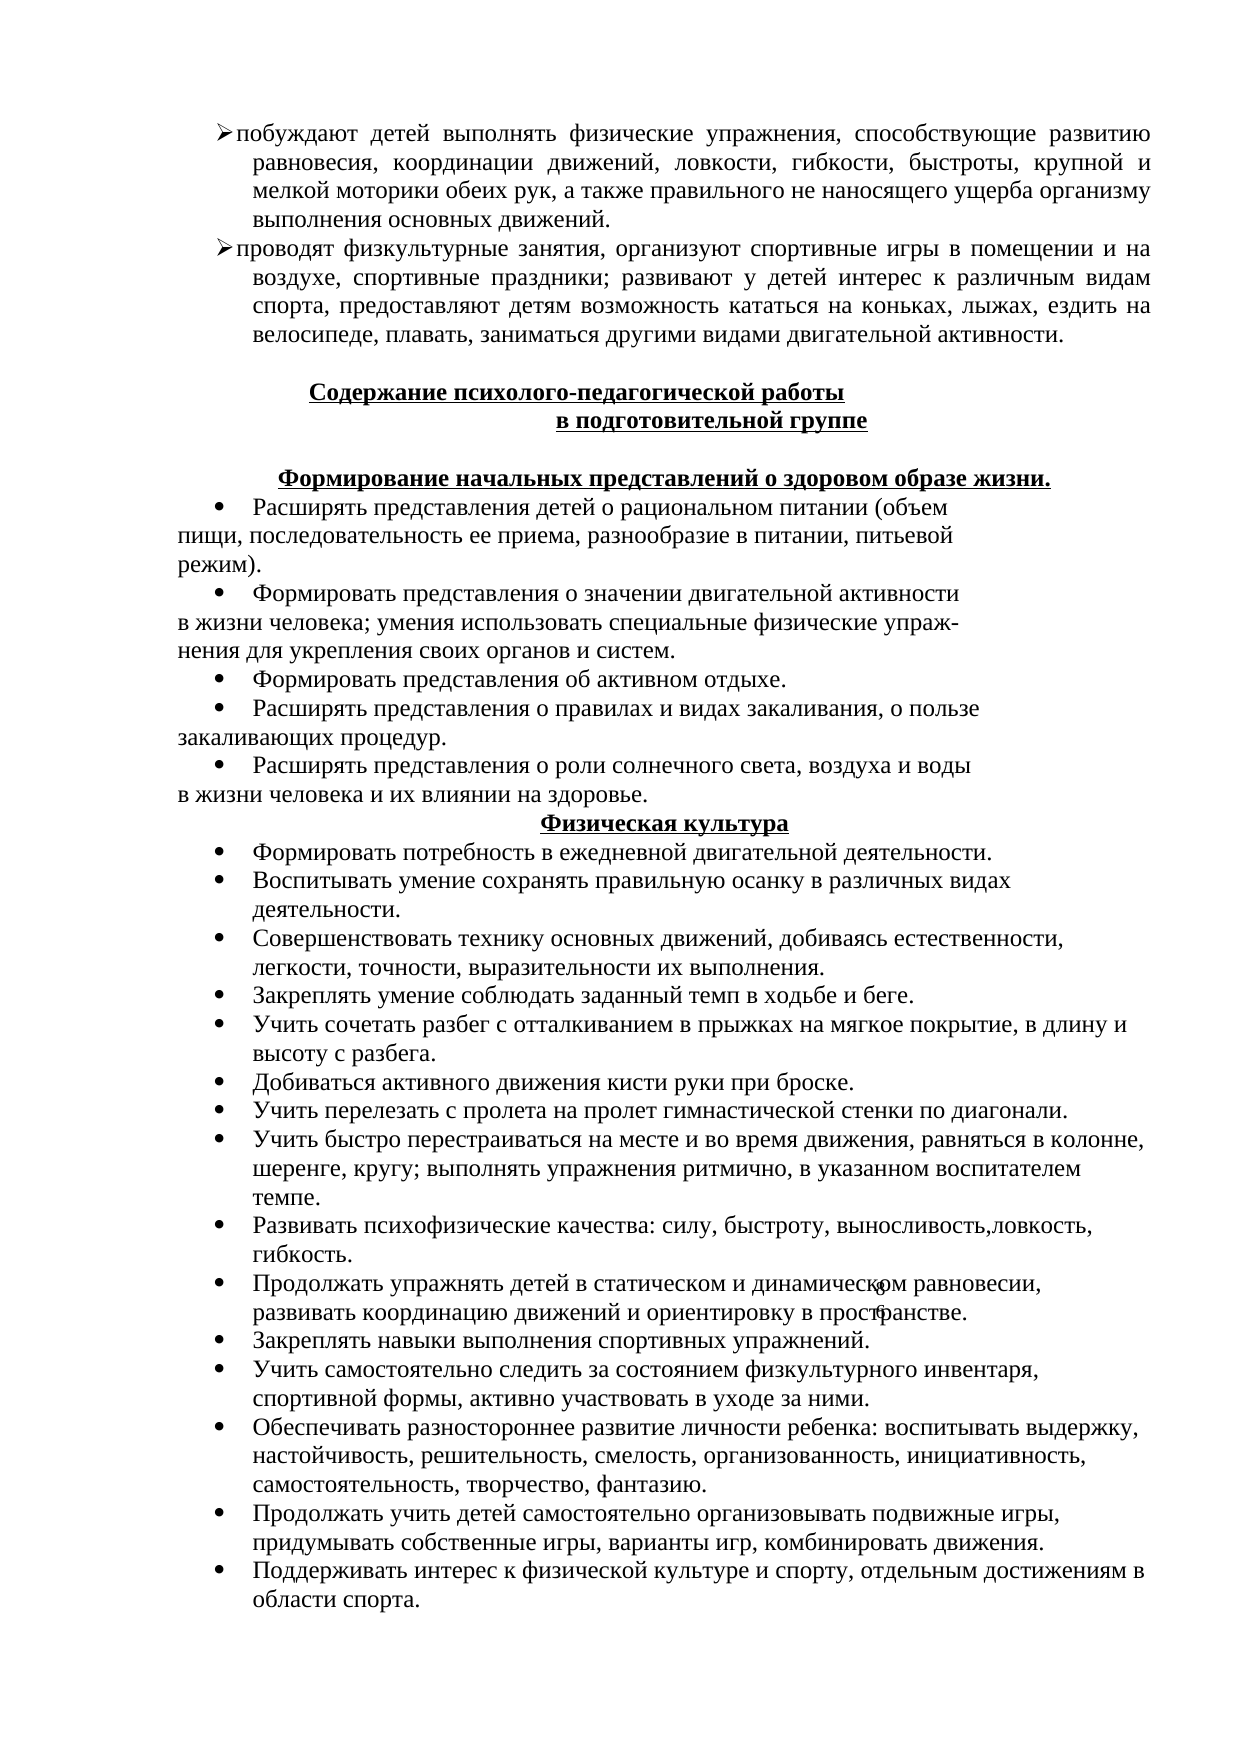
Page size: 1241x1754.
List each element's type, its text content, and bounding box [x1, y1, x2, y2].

list Формировать представления о значении двигательной активности [215, 578, 1152, 607]
list Обеспечивать разностороннее развитие личности ребенка: воспитывать выдержку, настойчивость, решительность, смелость, организованность, инициативность, самостоятельность, творчество, фантазию. [215, 1412, 1152, 1498]
text закаливающих процедур. [177, 722, 1152, 751]
text режим). [177, 549, 1152, 578]
list Учить самостоятельно следить за состоянием физкультурного инвентаря, спортивной формы, активно участвовать в уходе за ними. [215, 1354, 1152, 1412]
list Учить сочетать разбег с отталкиванием в прыжках на мягкое покрытие, в длину и высоту с разбега. [215, 1009, 1152, 1067]
list Воспитывать умение сохранять правильную осанку в различных видах деятельности. [215, 866, 1152, 923]
text в жизни человека; умения использовать специальные физические упраж- [177, 607, 1152, 636]
list Расширять представления о правилах и видах закаливания, о пользе [215, 693, 1152, 722]
list Содержание психолого-педагогической работы [308, 377, 1152, 406]
list Учить перелезать с пролета на пролет гимнастической стенки по диагонали. [215, 1096, 1152, 1124]
text Формирование начальных представлений о здоровом образе жизни. [177, 463, 1152, 492]
list Расширять представления о роли солнечного света, воздуха и воды [215, 751, 1152, 779]
text Физическая культура [177, 808, 1152, 837]
text нения для укрепления своих органов и систем. [177, 636, 1152, 664]
text в подготовительной группе [271, 406, 1152, 434]
list побуждают детей выполнять физические упражнения, способствующие развитию равновесия, координации движений, ловкости, гибкости, быстроты, крупной и мелкой моторики обеих рук, а также правильного не наносящего ущерба организму выполнения основных движений. [215, 118, 1152, 233]
list Закреплять умение соблюдать заданный темп в ходьбе и беге. [215, 981, 1152, 1009]
list Продолжать учить детей самостоятельно организовывать подвижные игры, придумывать собственные игры, варианты игр, комбинировать движения. [215, 1498, 1152, 1556]
list проводят физкультурные занятия, организуют спортивные игры в помещении и на воздухе, спортивные праздники; развивают у детей интерес к различным видам спорта, предоставляют детям возможность кататься на коньках, лыжах, ездить на велосипеде, плавать, заниматься другими видами двигательной активности. [215, 233, 1152, 348]
list Добиваться активного движения кисти руки при броске. [215, 1067, 1152, 1096]
list Поддерживать интерес к физической культуре и спорту, отдельным достижениям в области спорта. [215, 1556, 1152, 1613]
list Совершенствовать технику ocновных движений, добиваясь естественности, легкости, точности, выразительности их выполнения. [215, 923, 1152, 981]
list Формировать представления об активном отдыхе. [215, 664, 1152, 693]
list Закреплять навыки выполнения спортивных упражнений. [215, 1326, 1152, 1354]
text в жизни человека и их влиянии на здоровье. [177, 779, 1152, 808]
list Продолжать упражнять детей в статическом и динамическом равновесии, развивать координацию движений и ориентировку в пространстве. [215, 1268, 1152, 1326]
list Расширять представления детей о рациональном питании (объем [215, 492, 1152, 521]
list Формировать потребность в ежедневной двигательной деятельности. [215, 837, 1152, 866]
list Учить быстро перестраиваться на месте и во время движения, равняться в колонне, шеренге, кругу; выполнять упражнения ритмично, в указанном воспитателем темпе. [215, 1124, 1152, 1211]
text пищи, последовательность ее приема, разнообразие в питании, питьевой [177, 521, 1152, 549]
list Развивать психофизические качества: силу, быстроту, выносливость,ловкость, гибкость. [215, 1211, 1152, 1268]
